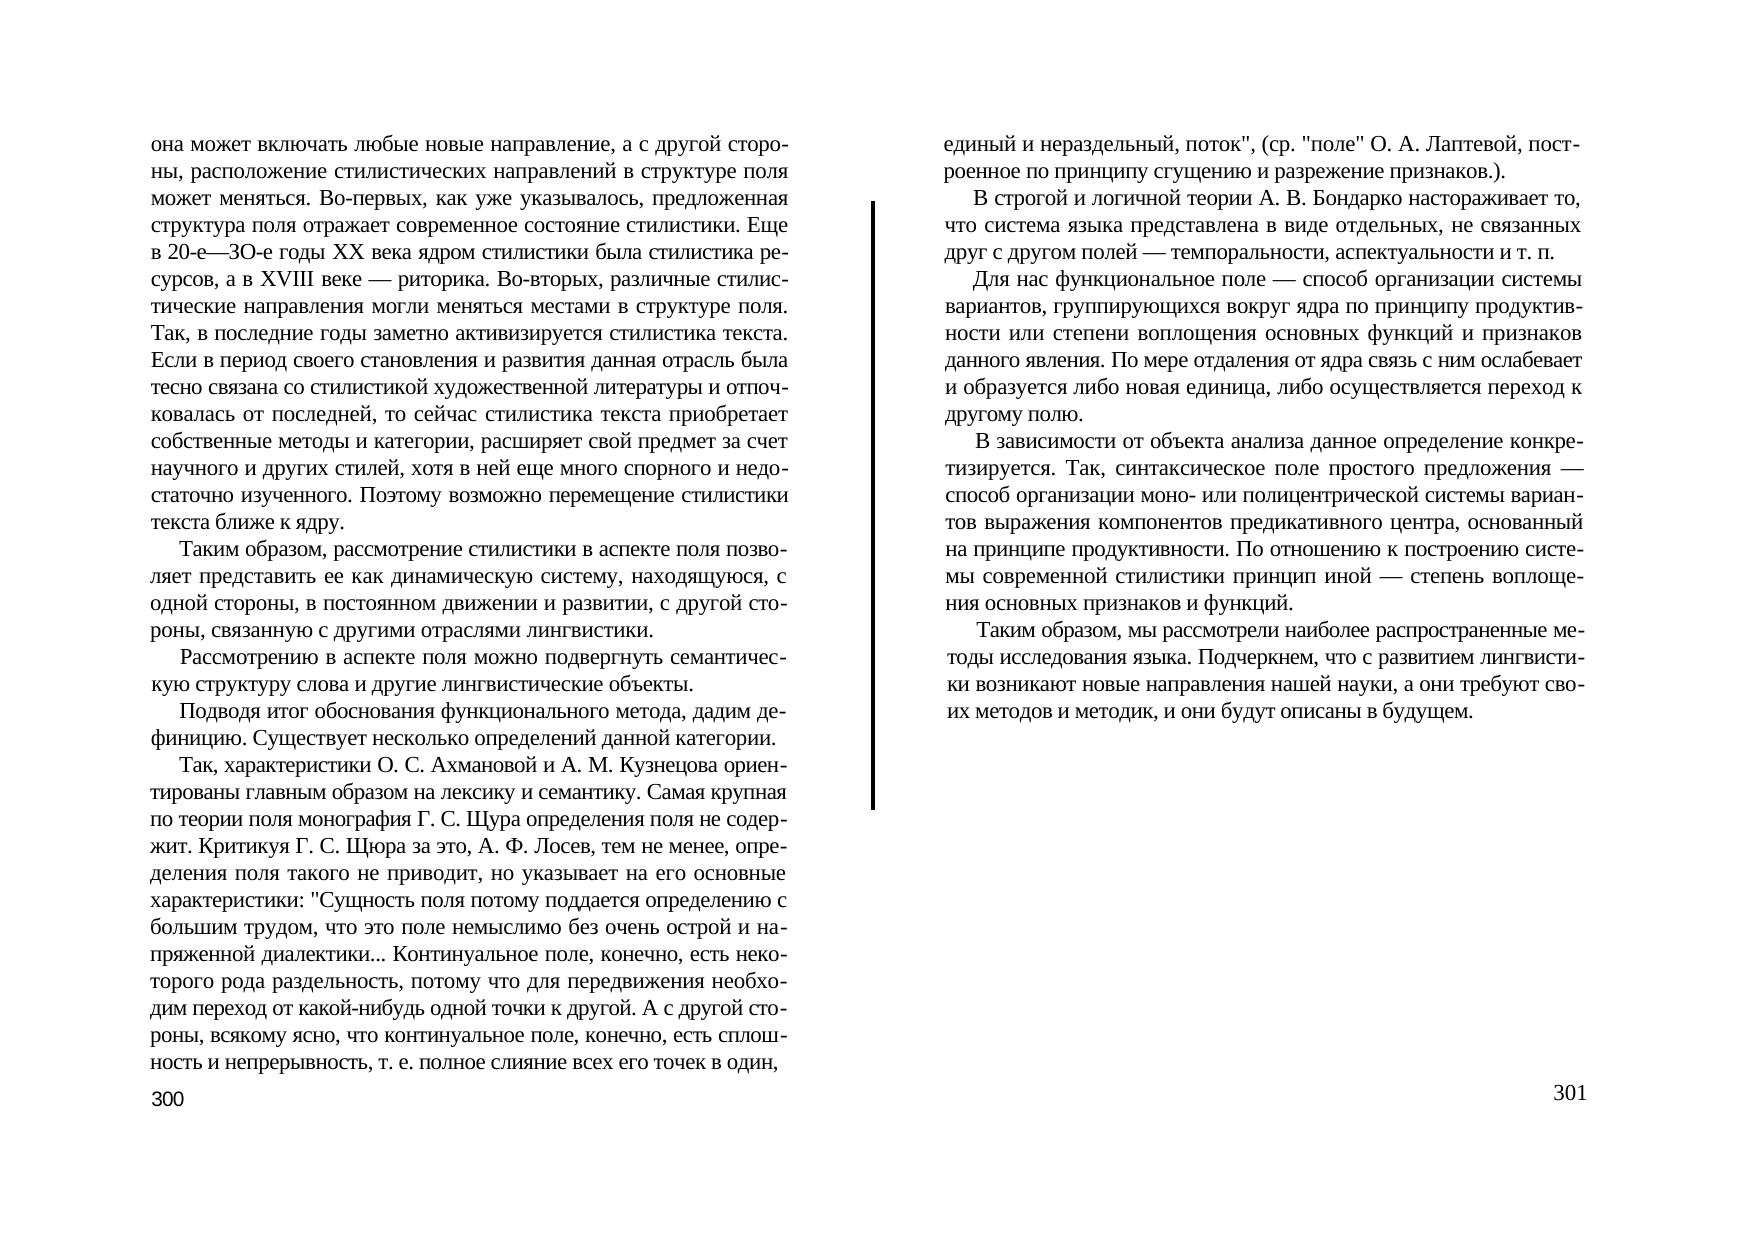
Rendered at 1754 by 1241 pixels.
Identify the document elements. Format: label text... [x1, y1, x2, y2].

text В зависимости от объекта анализа данное определение конкретизируется. Так, синтаксическое поле простого предложения — способ организации моно- или полицентрической системы вариантов выражения компонентов предикативного центра, основанный на принципе продуктивности. По отношению к построению системы современной стилистики принцип иной — степень воплощения основных признаков и функций. [945, 427, 1584, 616]
text 300 [151, 1086, 789, 1110]
text Таким образом, рассмотрение стилистики в аспекте поля позволяет представить ее как динамическую систему, находящуюся, с одной стороны, в постоянном движении и развитии, с другой стороны, связанную с другими отраслями лингвистики. [150, 535, 787, 643]
text Таким образом, мы рассмотрели наиболее распространенные методы исследования языка. Подчеркнем, что с развитием лингвистики возникают новые направления нашей науки, а они требуют своих методов и методик, и они будут описаны в будущем. [947, 616, 1585, 724]
text Так, характеристики О. С. Ахмановой и А. М. Кузнецова ориентированы главным образом на лексику и семантику. Самая крупная по теории поля монография Г. С. Щура определения поля не содержит. Критикуя Г. С. Щюра за это, А. Ф. Лосев, тем не менее, определения поля такого не приводит, но указывает на его основные характеристики: "Сущность поля потому поддается определению с большим трудом, что это поле немыслимо без очень острой и напряженной диалектики... Континуальное поле, конечно, есть некоторого рода раздельность, потому что для передвижения необходим переход от какой-нибудь одной точки к другой. А с другой стороны, всякому ясно, что континуальное поле, конечно, есть сплошность и непрерывность, т. е. полное слияние всех его точек в один, [150, 751, 787, 1074]
text она может включать любые новые направление, а с другой стороны, расположение стилистических направлений в структуре поля может меняться. Во-первых, как уже указывалось, предложенная структура поля отражает современное состояние стилистики. Еще в 20-е—ЗО-е годы XX века ядром стилистики была стилистика ресурсов, а в XVIII веке — риторика. Во-вторых, различные стилистические направления могли меняться местами в структуре поля. Так, в последние годы заметно активизируется стилистика текста. Если в период своего становления и развития данная отрасль была тесно связана со стилистикой художественной литературы и отпочковалась от последней, то сейчас стилистика текста приобретает собственные методы и категории, расширяет свой предмет за счет научного и других стилей, хотя в ней еще много спорного и недостаточно изученного. Поэтому возможно перемещение стилистики текста ближе к ядру. [151, 130, 789, 535]
text 301 [943, 1079, 1587, 1106]
text Рассмотрению в аспекте поля можно подвергнуть семантическую структуру слова и другие лингвистические объекты. [151, 643, 787, 697]
text единый и нераздельный, поток", (ср. "поле" О. А. Лаптевой, построенное по принципу сгущению и разрежение признаков.). [943, 130, 1580, 184]
text Подводя итог обоснования функционального метода, дадим дефиницию. Существует несколько определений данной категории. [151, 697, 786, 751]
text Для нас функциональное поле — способ организации системы вариантов, группирующихся вокруг ядра по принципу продуктивности или степени воплощения основных функций и признаков данного явления. По мере отдаления от ядра связь с ним ослабевает и образуется либо новая единица, либо осуществляется переход к другому полю. [945, 265, 1583, 427]
text В строгой и логичной теории А. В. Бондарко настораживает то, что система языка представлена в виде отдельных, не связанных друг с другом полей — темпоральности, аспектуальности и т. п. [944, 184, 1581, 265]
